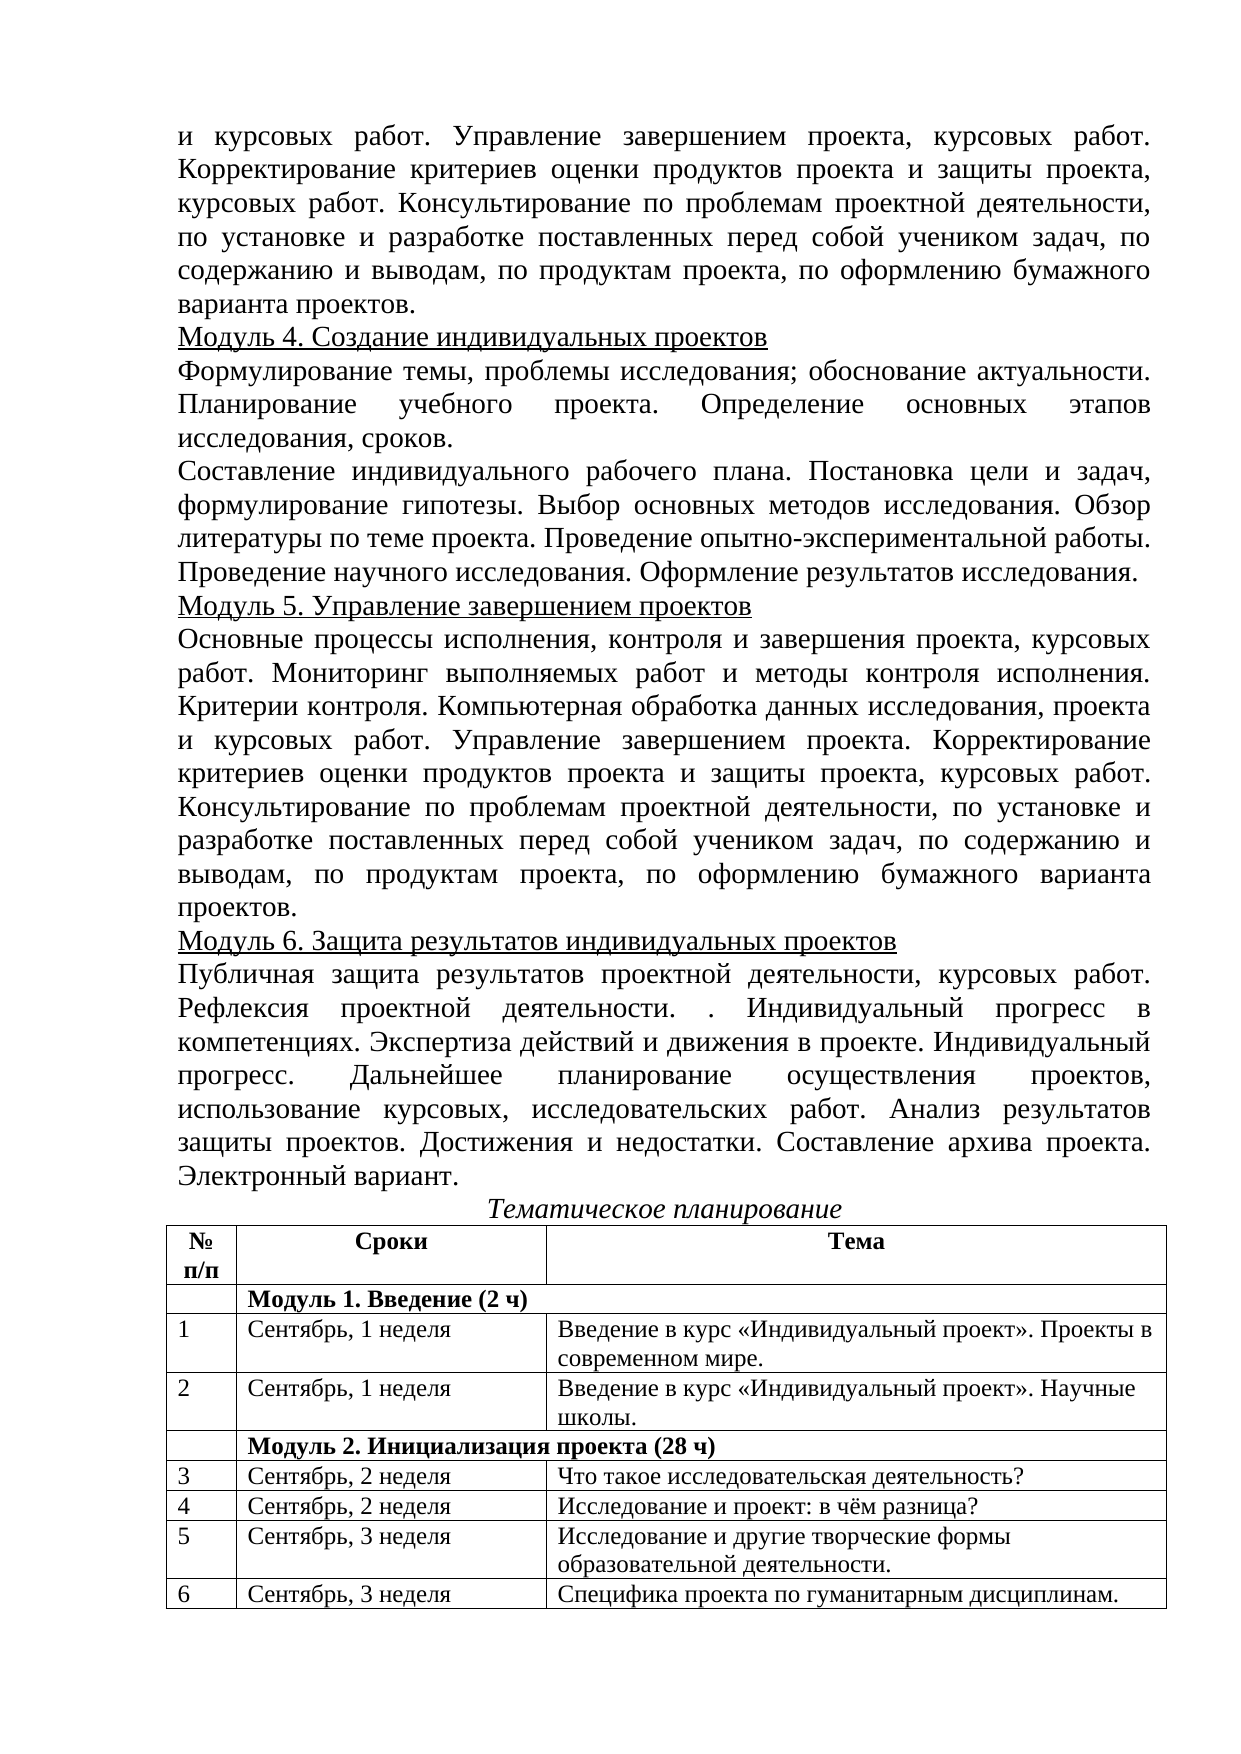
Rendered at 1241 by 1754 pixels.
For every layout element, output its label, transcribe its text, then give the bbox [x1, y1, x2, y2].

table_cell Модуль 2. Инициализация проекта (28 ч) [237, 1431, 1166, 1460]
table_cell Сентябрь, 3 неделя [237, 1579, 546, 1608]
table_cell 6 [167, 1579, 236, 1608]
text Модуль 5. Управление завершением проектов [177, 588, 1152, 621]
text Модуль 6. Защита результатов индивидуальных проектов [177, 923, 1152, 957]
table_cell 3 [167, 1461, 236, 1490]
table_cell Введение в курс «Индивидуальный проект». Научные школы. [547, 1373, 1166, 1430]
table_cell Сентябрь, 3 неделя [237, 1521, 546, 1578]
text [177, 118, 1152, 319]
table_cell 2 [167, 1373, 236, 1430]
table_cell Сентябрь, 2 неделя [237, 1491, 546, 1520]
table_header Сроки [237, 1226, 546, 1283]
table_cell 1 [167, 1314, 236, 1372]
table_cell [167, 1285, 236, 1313]
table_cell 4 [167, 1491, 236, 1520]
table_cell Модуль 1. Введение (2 ч) [237, 1285, 1166, 1313]
table_cell Сентябрь, 1 неделя [237, 1314, 546, 1372]
text Формулирование темы, проблемы исследования; обоснование актуальности. Планирование учебного проекта. Определение основных этапов исследования, сроков. [177, 353, 1152, 453]
table_cell 5 [167, 1521, 236, 1578]
table_cell Специфика проекта по гуманитарным дисциплинам. [547, 1579, 1166, 1608]
table_cell Введение в курс «Индивидуальный проект». Проекты в современном мире. [547, 1314, 1166, 1372]
text Составление индивидуального рабочего плана. Постановка цели и задач, формулирование гипотезы. Выбор основных методов исследования. Обзор литературы по теме проекта. Проведение опытно-экспериментальной работы. Проведение научного исследования. Оформление результатов исследования. [177, 453, 1152, 588]
table_header № п/п [167, 1226, 236, 1283]
table_header Тема [547, 1226, 1166, 1283]
text Модуль 4. Создание индивидуальных проектов [177, 319, 1152, 353]
table_cell Что такое исследовательская деятельность? [547, 1461, 1166, 1490]
table_cell Исследование и проект: в чём разница? [547, 1491, 1166, 1520]
table_cell Исследование и другие творческие формы образовательной деятельности. [547, 1521, 1166, 1578]
table_cell Сентябрь, 1 неделя [237, 1373, 546, 1430]
text Основные процессы исполнения, контроля и завершения проекта, курсовых работ. Мониторинг выполняемых работ и методы контроля исполнения. Критерии контроля. Компьютерная обработка данных исследования, проекта и курсовых работ. Управление завершением проекта. Корректирование критериев оценки продуктов проекта и защиты проекта, курсовых работ. Консультирование по проблемам проектной деятельности, по установке и разработке поставленных перед собой учеником задач, по содержанию и выводам, по продуктам проекта, по оформлению бумажного варианта проектов. [177, 621, 1152, 923]
text Публичная защита результатов проектной деятельности, курсовых работ. Рефлексия проектной деятельности. . Индивидуальный прогресс в компетенциях. Экспертиза действий и движения в проекте. Индивидуальный прогресс. Дальнейшее планирование осуществления проектов, использование курсовых, исследовательских работ. Анализ результатов защиты проектов. Достижения и недостатки. Составление архива проекта. Электронный вариант. [177, 957, 1152, 1191]
text Тематическое планирование [177, 1191, 1152, 1225]
table_cell Сентябрь, 2 неделя [237, 1461, 546, 1490]
table_cell [167, 1431, 236, 1460]
